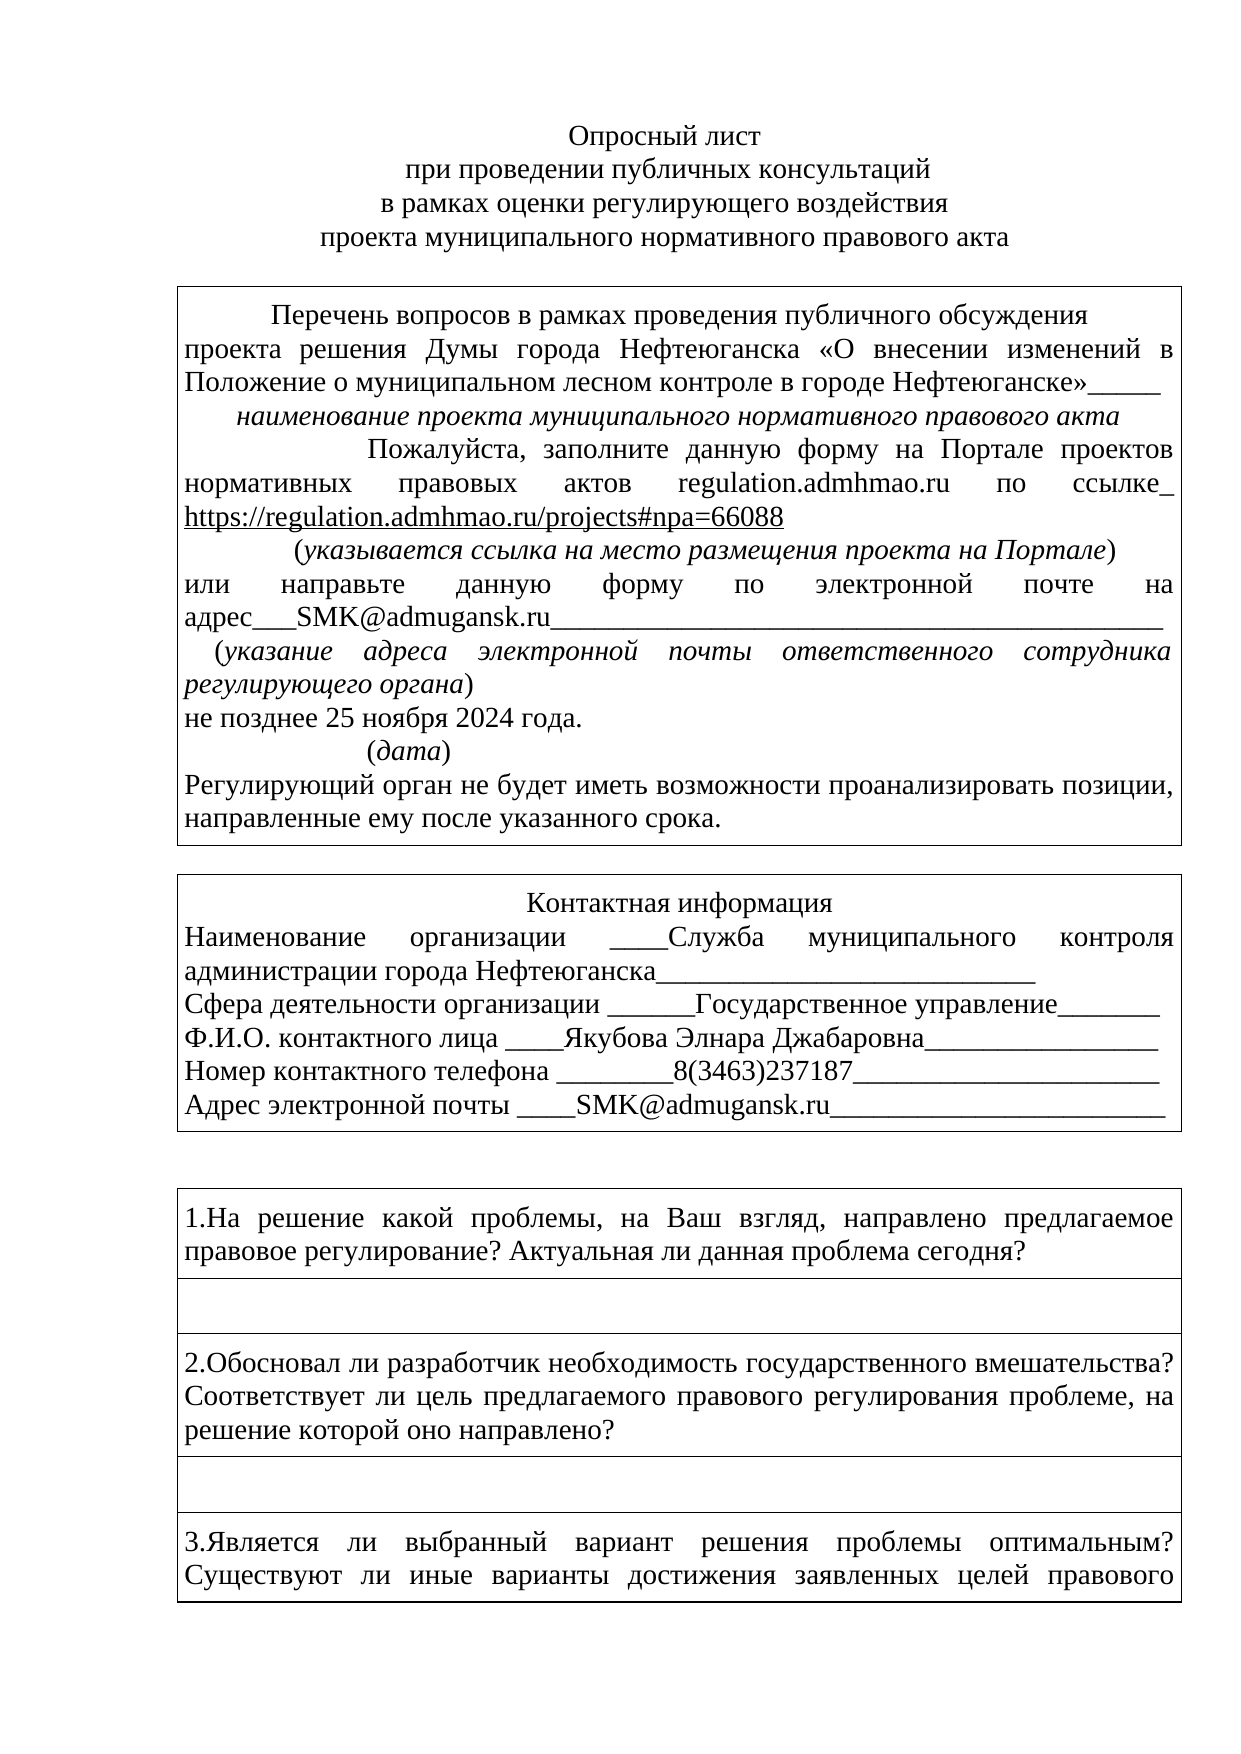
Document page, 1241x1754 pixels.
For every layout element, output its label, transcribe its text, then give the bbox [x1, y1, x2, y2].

table_cell [178, 1457, 1181, 1512]
text Опросный лист [177, 118, 1152, 152]
text при проведении публичных консультаций [177, 152, 1152, 185]
text проекта муниципального нормативного правового акта [177, 219, 1152, 252]
table_header 1.На решение какой проблемы, на Ваш взгляд, направлено предлагаемое правовое регулирование? Актуальная ли данная проблема сегодня? [178, 1189, 1181, 1277]
table_header Перечень вопросов в рамках проведения публичного обсуждения проекта решения Думы города Нефтеюганска «О внесении изменений в Положение о муниципальном лесном контроле в городе Нефтеюганске»_____ наименование проекта муниципального нормативного правового акта Пожалуйста, заполните данную форму на Портале проектов нормативных правовых актов regulation.admhmao.ru по ссылке_ https://regulation.admhmao.ru/projects#npa=66088 (указывается ссылка на место размещения проекта на Портале) или направьте данную форму по электронной почте на адрес___SMK@admugansk.ru__________________________________________ (указание адреса электронной почты ответственного сотрудника регулирующего органа) не позднее 25 ноября 2024 года. (дата) Регулирующий орган не будет иметь возможности проанализировать позиции, направленные ему после указанного срока. [178, 287, 1181, 845]
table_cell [178, 1513, 1181, 1601]
table_cell 2.Обосновал ли разработчик необходимость государственного вмешательства? Соответствует ли цель предлагаемого правового регулирования проблеме, на решение которой оно направлено? [178, 1334, 1181, 1456]
table_cell [178, 1279, 1181, 1333]
table_header Контактная информация Наименование организации ____Служба муниципального контроля администрации города Нефтеюганска__________________________ Сфера деятельности организации ______Государственное управление_______ Ф.И.О. контактного лица ____Якубова Элнара Джабаровна________________ Номер контактного телефона ________8(3463)237187_____________________ Адрес электронной почты ____SMK@admugansk.ru_______________________ [178, 875, 1181, 1131]
text в рамках оценки регулирующего воздействия [177, 185, 1152, 219]
